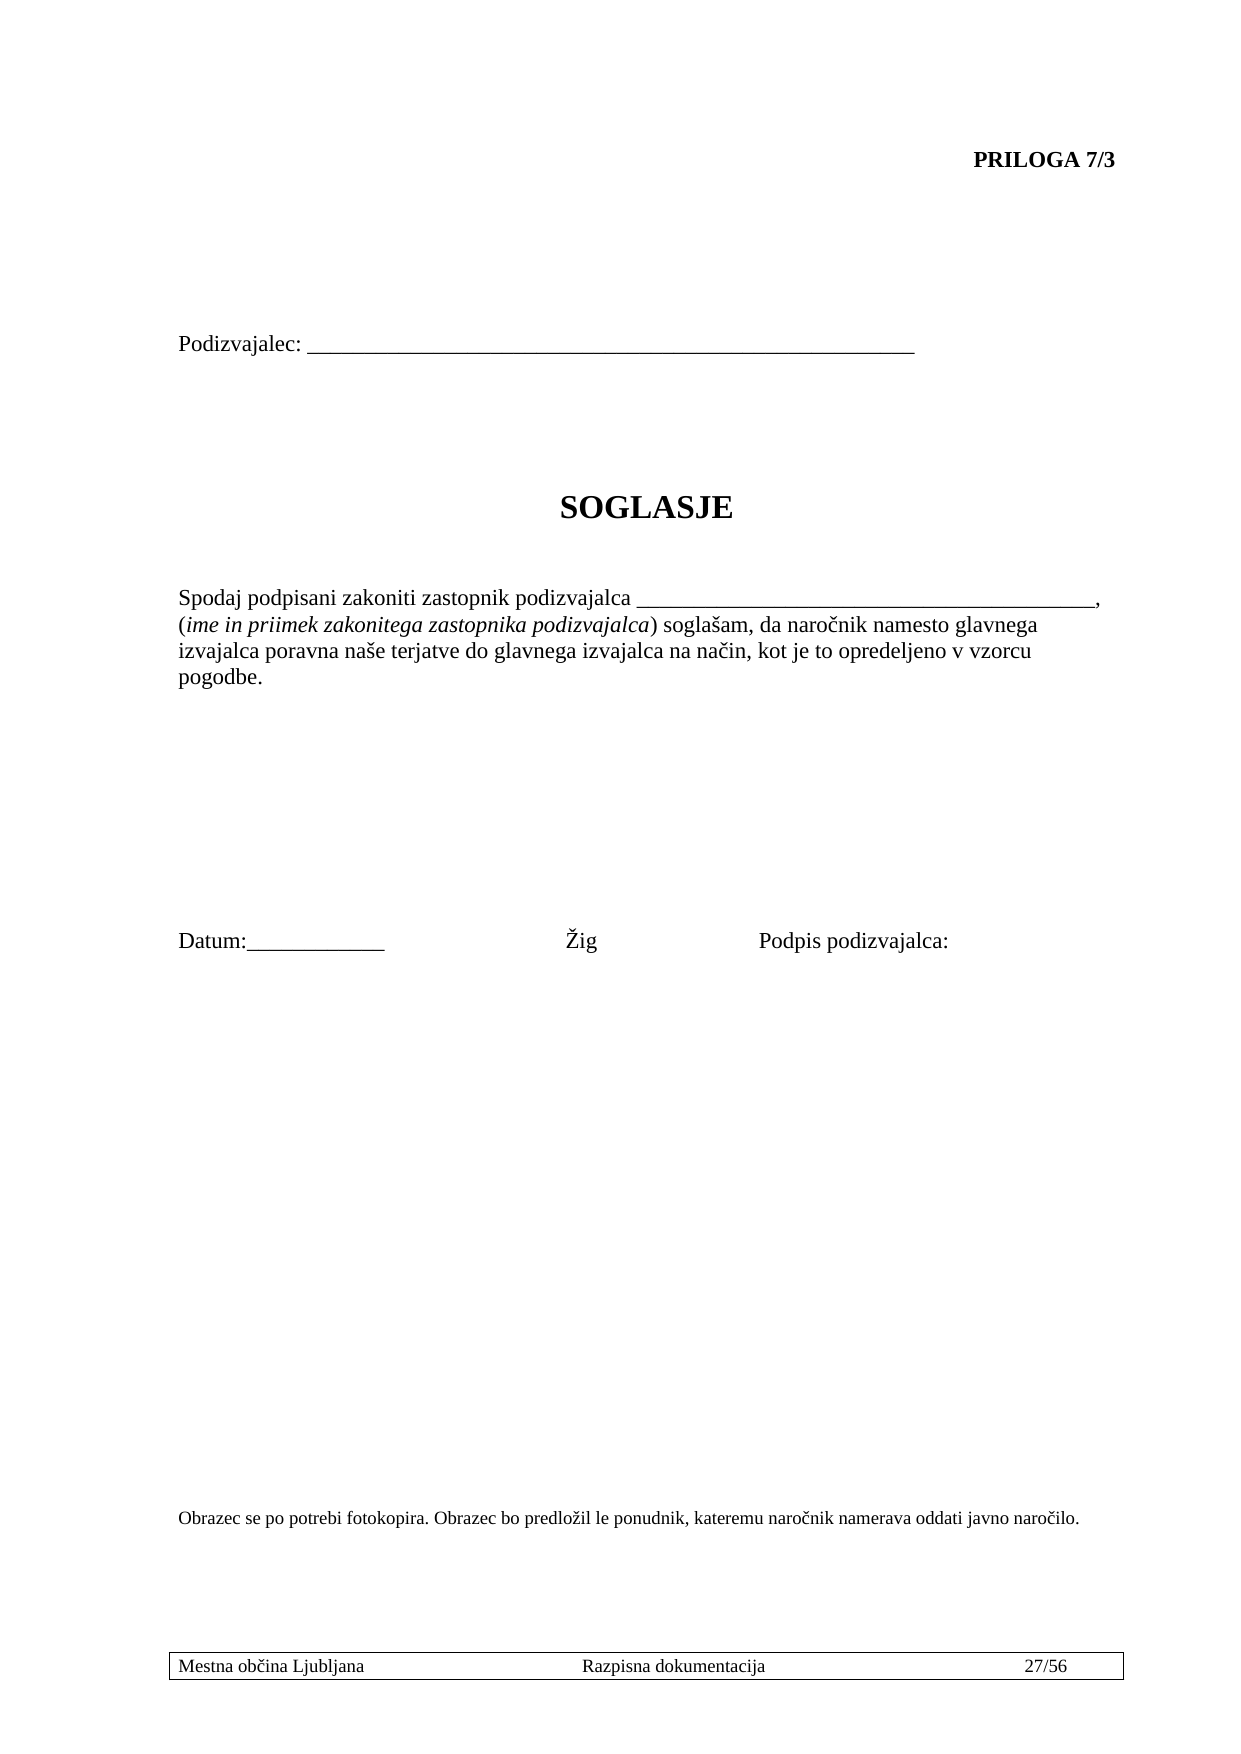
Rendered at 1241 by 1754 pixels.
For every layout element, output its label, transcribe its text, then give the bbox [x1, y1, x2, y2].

text Obrazec se po potrebi fotokopira. Obrazec bo predložil le ponudnik, kateremu naročnik namerava oddati javno naročilo. [178, 1507, 1115, 1528]
text Spodaj podpisani zakoniti zastopnik podizvajalca ________________________________________, (ime in priimek zakonitega zastopnika podizvajalca) soglašam, da naročnik namesto glavnega izvajalca poravna naše terjatve do glavnega izvajalca na način, kot je to opredeljeno v vzorcu pogodbe. [178, 584, 1115, 690]
text SOGLASJE [178, 487, 1115, 525]
text Podizvajalec: _____________________________________________________ [178, 330, 1115, 357]
text PRILOGA 7/3 [66, 146, 1115, 172]
text Datum:____________ Žig Podpis podizvajalca: [178, 927, 1115, 953]
